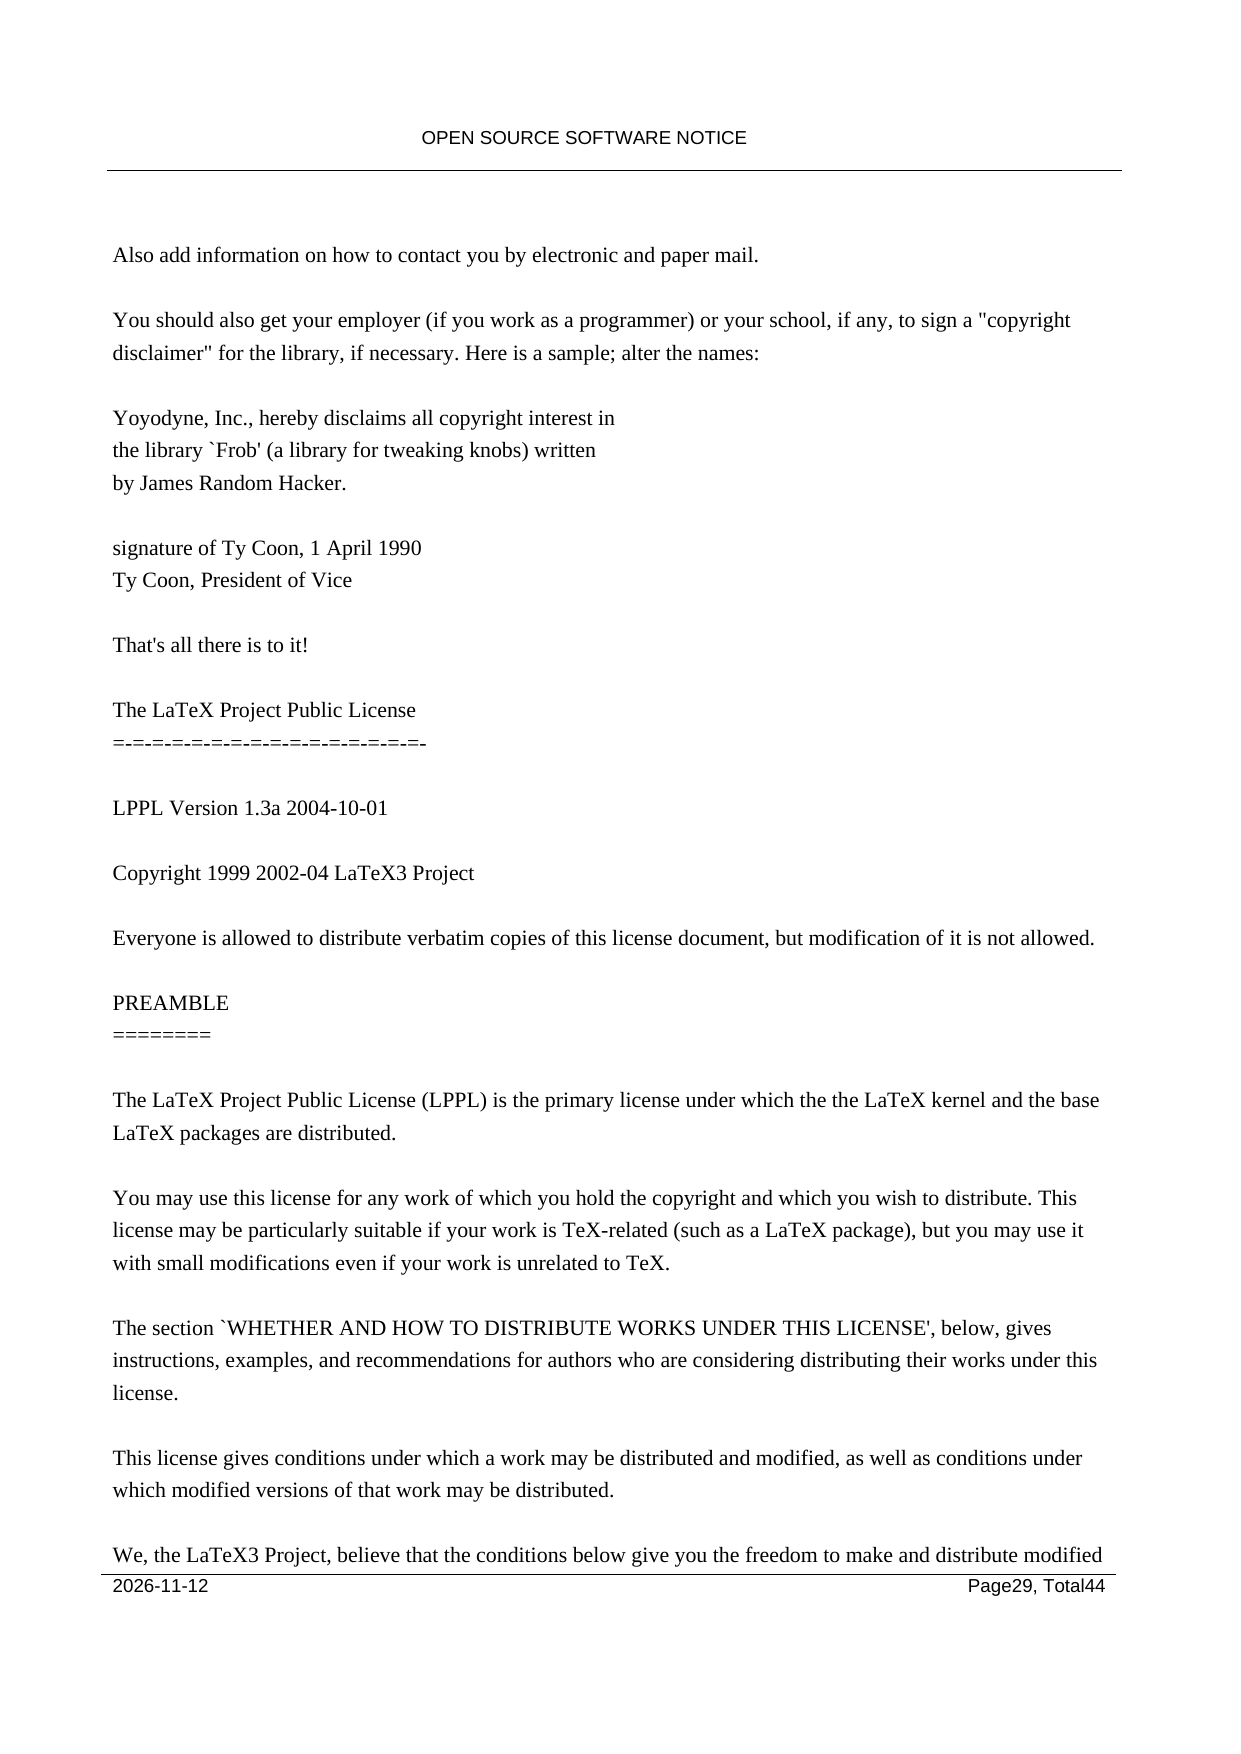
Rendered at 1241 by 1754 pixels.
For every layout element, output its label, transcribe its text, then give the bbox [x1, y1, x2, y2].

text Copyright 1999 2002-04 LaTeX3 Project [112, 856, 1128, 889]
text This license gives conditions under which a work may be distributed and modified, as well as conditions under which modified versions of that work may be distributed. [112, 1441, 1128, 1506]
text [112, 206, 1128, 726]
text Everyone is allowed to distribute verbatim copies of this license document, but modification of it is not allowed. [112, 921, 1128, 954]
text =-=-=-=-=-=-=-=-=-=-=-=-=-=-=-=- [112, 726, 1128, 759]
text LPPL Version 1.3a 2004-10-01 [112, 791, 1128, 824]
text The LaTeX Project Public License (LPPL) is the primary license under which the the LaTeX kernel and the base LaTeX packages are distributed. [112, 1084, 1128, 1149]
text PREAMBLE [112, 986, 1128, 1019]
text You may use this license for any work of which you hold the copyright and which you wish to distribute. This license may be particularly suitable if your work is TeX-related (such as a LaTeX package), but you may use it with small modifications even if your work is unrelated to TeX. [112, 1181, 1128, 1279]
text ======== [112, 1019, 1128, 1051]
text The section `WHETHER AND HOW TO DISTRIBUTE WORKS UNDER THIS LICENSE', below, gives instructions, examples, and recommendations for authors who are considering distributing their works under this license. [112, 1311, 1128, 1409]
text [112, 1539, 1128, 1571]
